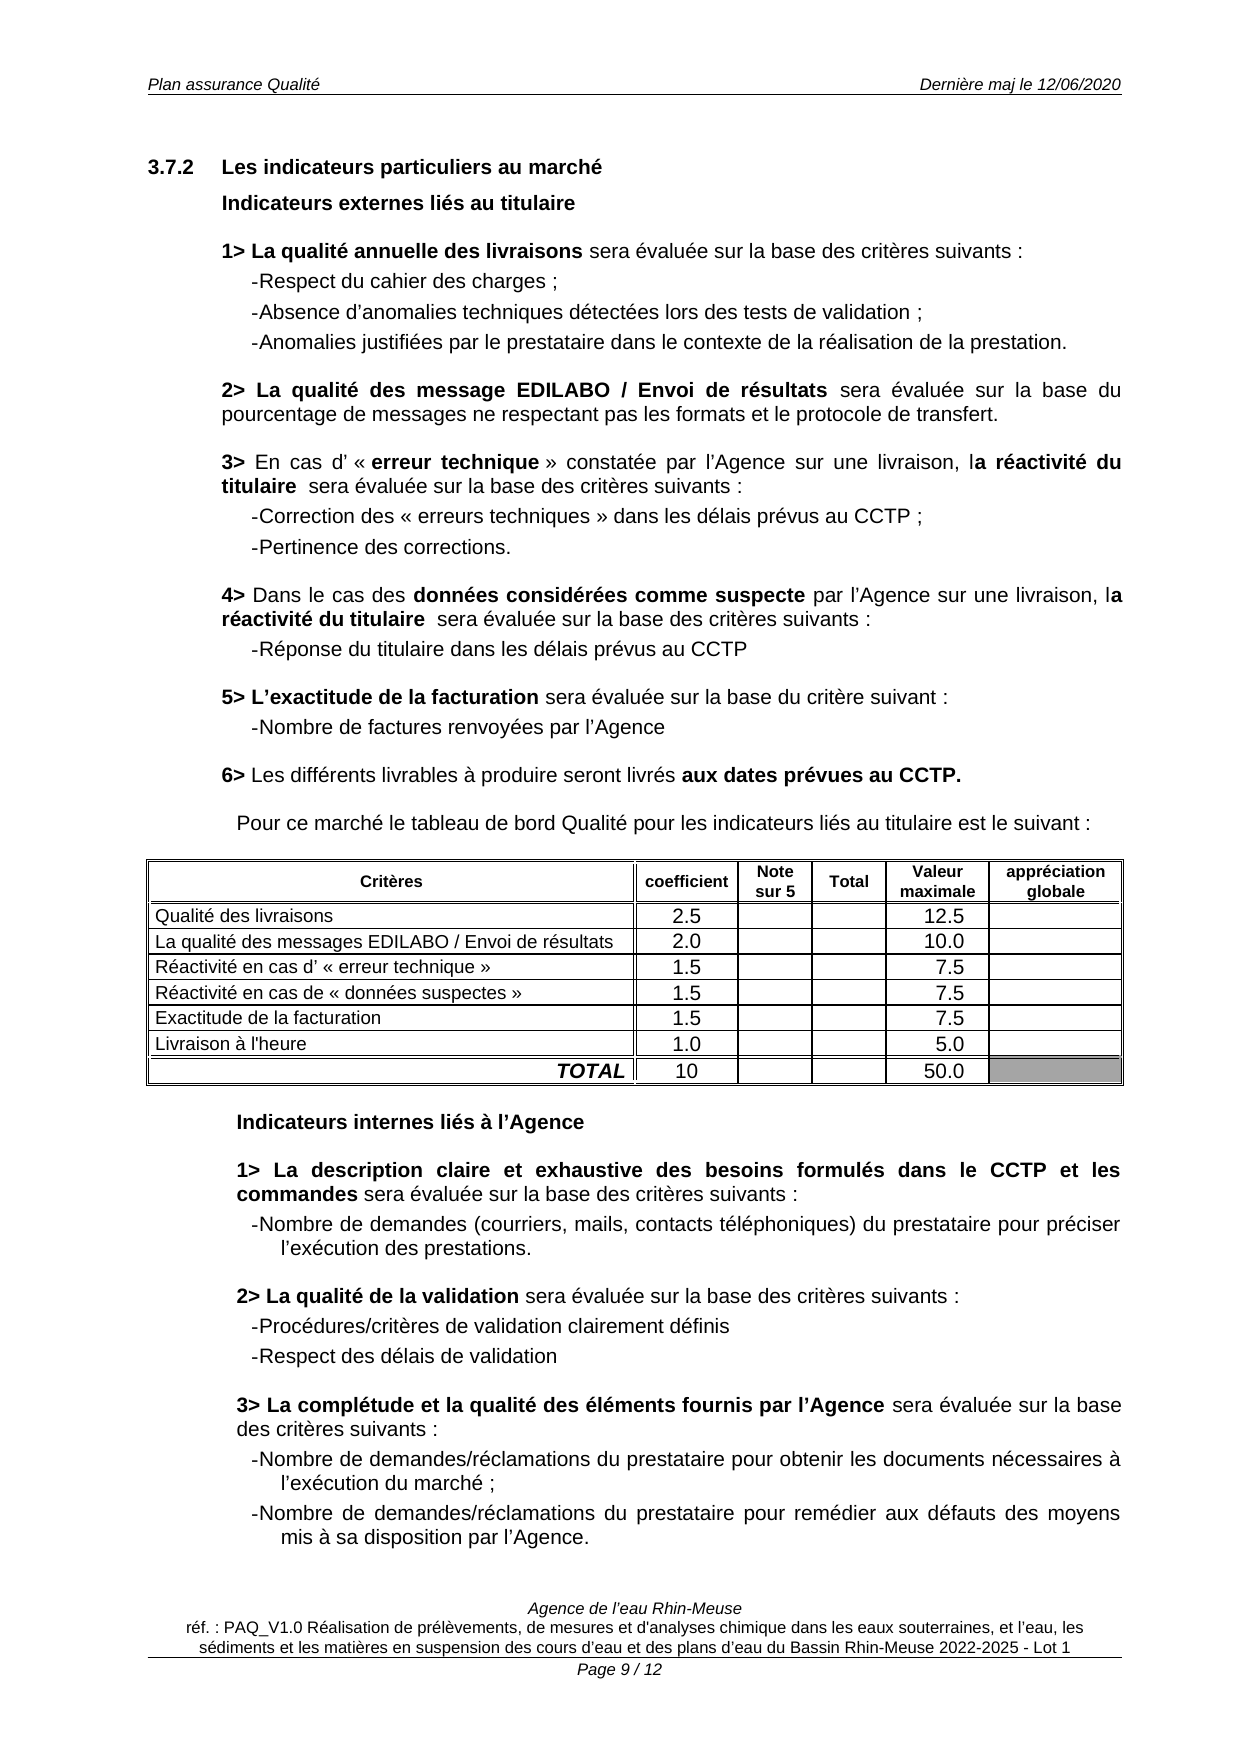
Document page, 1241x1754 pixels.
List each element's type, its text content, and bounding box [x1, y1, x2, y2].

text 3> En cas d’ « erreur technique » constatée par l’Agence sur une livraison, la réactivité du titulaire sera évaluée sur la base des critères suivants : [221, 450, 1122, 498]
list Respect du cahier des charges ; [251, 269, 1122, 293]
text Pour ce marché le tableau de bord Qualité pour les indicateurs liés au titulaire est le suivant : [236, 811, 1122, 835]
table_cell [813, 955, 885, 979]
table_cell 7.5 [887, 955, 988, 979]
table_cell [739, 929, 811, 953]
table_cell [813, 904, 885, 928]
table_cell [739, 980, 811, 1004]
table_cell [990, 901, 1121, 928]
table_cell [739, 1059, 811, 1082]
subtitle Les indicateurs particuliers au marché [148, 154, 1122, 178]
table_cell [813, 980, 885, 1004]
table_cell [739, 1006, 811, 1030]
table_cell Réactivité en cas de « données suspectes » [149, 980, 633, 1004]
text 6> Les différents livrables à produire seront livrés aux dates prévues au CCTP. [221, 763, 1122, 787]
table_cell [813, 1031, 885, 1055]
table_cell [813, 1006, 885, 1030]
table_header coefficient [635, 862, 737, 901]
table_cell [813, 929, 885, 953]
table_cell [739, 1031, 811, 1055]
table_header appréciation globale [990, 862, 1121, 901]
table_cell 1.5 [637, 980, 737, 1004]
table_cell 7.5 [887, 1006, 988, 1030]
table_cell 1.5 [637, 955, 737, 979]
table_cell 2.5 [637, 904, 737, 928]
list Nombre de demandes/réclamations du prestataire pour remédier aux défauts des moyens mis à sa disposition par l’Agence. [251, 1501, 1122, 1549]
text 3> La complétude et la qualité des éléments fournis par l’Agence sera évaluée sur la base des critères suivants : [236, 1392, 1122, 1440]
list Correction des « erreurs techniques » dans les délais prévus au CCTP ; [251, 504, 1122, 528]
table_cell 2.0 [637, 929, 737, 953]
text 2> La qualité de la validation sera évaluée sur la base des critères suivants : [236, 1284, 1122, 1308]
table_header Note sur 5 [739, 862, 811, 901]
table_cell 5.0 [887, 1031, 988, 1055]
table_cell [739, 955, 811, 979]
table_header Total [813, 862, 885, 901]
list Nombre de demandes (courriers, mails, contacts téléphoniques) du prestataire pour préciser l’exécution des prestations. [251, 1212, 1122, 1260]
table_cell Qualité des livraisons [149, 901, 633, 928]
table_cell 1.5 [637, 1006, 737, 1030]
table_cell [990, 929, 1121, 953]
table_cell 1.0 [637, 1031, 737, 1055]
table_cell Réactivité en cas d’ « erreur technique » [149, 955, 633, 979]
table_cell [990, 980, 1121, 1004]
table_cell La qualité des messages EDILABO / Envoi de résultats [149, 929, 633, 953]
table_cell TOTAL [148, 1055, 635, 1082]
table_cell [990, 1006, 1121, 1030]
table_cell 7.5 [887, 980, 988, 1004]
table_cell 10.0 [887, 929, 988, 953]
list Nombre de factures renvoyées par l’Agence [251, 715, 1122, 739]
text 1> La description claire et exhaustive des besoins formulés dans le CCTP et les commandes sera évaluée sur la base des critères suivants : [236, 1157, 1122, 1205]
list Procédures/critères de validation clairement définis [251, 1314, 1122, 1338]
table_cell [990, 1031, 1121, 1055]
text 5> L’exactitude de la facturation sera évaluée sur la base du critère suivant : [221, 685, 1122, 709]
table_cell Exactitude de la facturation [149, 1006, 633, 1030]
table_cell Livraison à l'heure [149, 1031, 633, 1055]
text Indicateurs externes liés au titulaire [222, 191, 1122, 215]
list Réponse du titulaire dans les délais prévus au CCTP [251, 637, 1122, 661]
list Nombre de demandes/réclamations du prestataire pour obtenir les documents nécessaires à l’exécution du marché ; [251, 1447, 1122, 1495]
list Respect des délais de validation [251, 1344, 1122, 1368]
text 4> Dans le cas des données considérées comme suspecte par l’Agence sur une livraison, la réactivité du titulaire sera évaluée sur la base des critères suivants : [221, 583, 1122, 631]
text 2> La qualité des message EDILABO / Envoi de résultats sera évaluée sur la base du pourcentage de messages ne respectant pas les formats et le protocole de transfert. [221, 378, 1122, 426]
table_cell [990, 1055, 1122, 1082]
table_header Valeur maximale [887, 862, 988, 901]
table_header Critères [148, 860, 635, 901]
text Indicateurs internes liés à l’Agence [236, 1109, 1122, 1133]
table_cell [813, 1059, 885, 1082]
table_cell 10 [635, 1059, 737, 1082]
text 1> La qualité annuelle des livraisons sera évaluée sur la base des critères suivants : [221, 239, 1122, 263]
table_cell 12.5 [887, 904, 988, 928]
table_cell [990, 955, 1121, 979]
table_cell 50.0 [887, 1059, 988, 1082]
list Pertinence des corrections. [251, 534, 1122, 559]
list Anomalies justifiées par le prestataire dans le contexte de la réalisation de la prestation. [251, 330, 1122, 354]
table_cell [739, 904, 811, 928]
list Absence d’anomalies techniques détectées lors des tests de validation ; [251, 299, 1122, 324]
